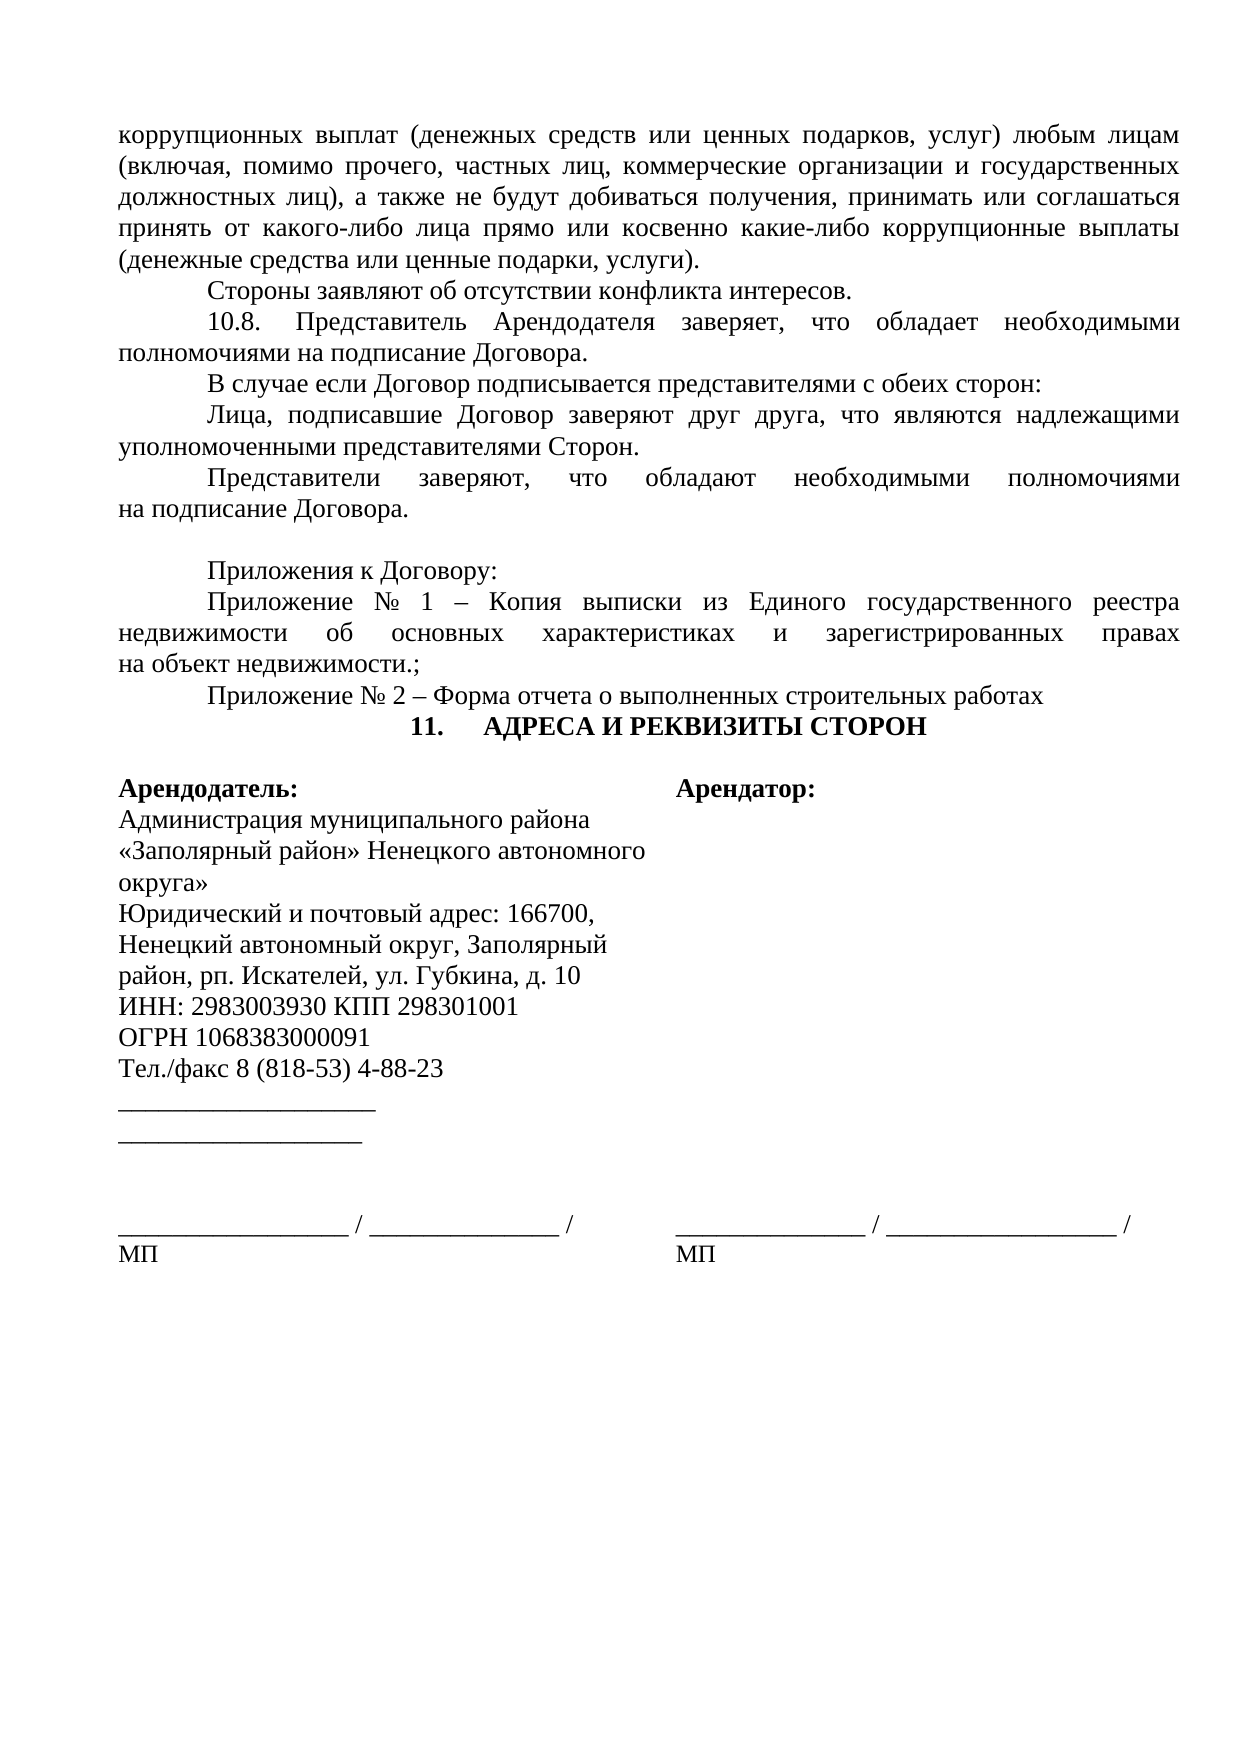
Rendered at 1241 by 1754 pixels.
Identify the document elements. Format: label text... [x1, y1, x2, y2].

text Приложения к Договору: [118, 554, 1181, 585]
table_header Арендодатель: Администрация муниципального района «Заполярный район» Ненецкого автономного округа» Юридический и почтовый адрес: 166700, Ненецкий автономный округ, Заполярный район, рп. Искателей, ул. Губкина, д. 10 ИНН: 2983003930 КПП 298301001 ОГРН 1068383000091 Тел./факс 8 (818-53) 4-88-23 ___________________ __________________ _________________ / ______________ / МП [107, 772, 664, 1299]
list АДРЕСА И РЕКВИЗИТЫ СТОРОН [156, 710, 1181, 741]
text Представители заверяют, что обладают необходимыми полномочиями на подписание Договора. [118, 461, 1181, 523]
text В случае если Договор подписывается представителями с обеих сторон: [118, 367, 1181, 398]
text Стороны заявляют об отсутствии конфликта интересов. [118, 274, 1181, 305]
table_header Арендатор: ______________ / _________________ / МП [664, 772, 1171, 1299]
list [118, 118, 1181, 274]
list Представитель Арендодателя заверяет, что обладает необходимыми полномочиями на подписание Договора. [118, 305, 1181, 367]
text Приложение № 2 – Форма отчета о выполненных строительных работах [118, 679, 1181, 710]
text Приложение № 1 – Копия выписки из Единого государственного реестра недвижимости об основных характеристиках и зарегистрированных правах на объект недвижимости.; [118, 585, 1181, 679]
text Лица, подписавшие Договор заверяют друг друга, что являются надлежащими уполномоченными представителями Сторон. [118, 398, 1181, 461]
